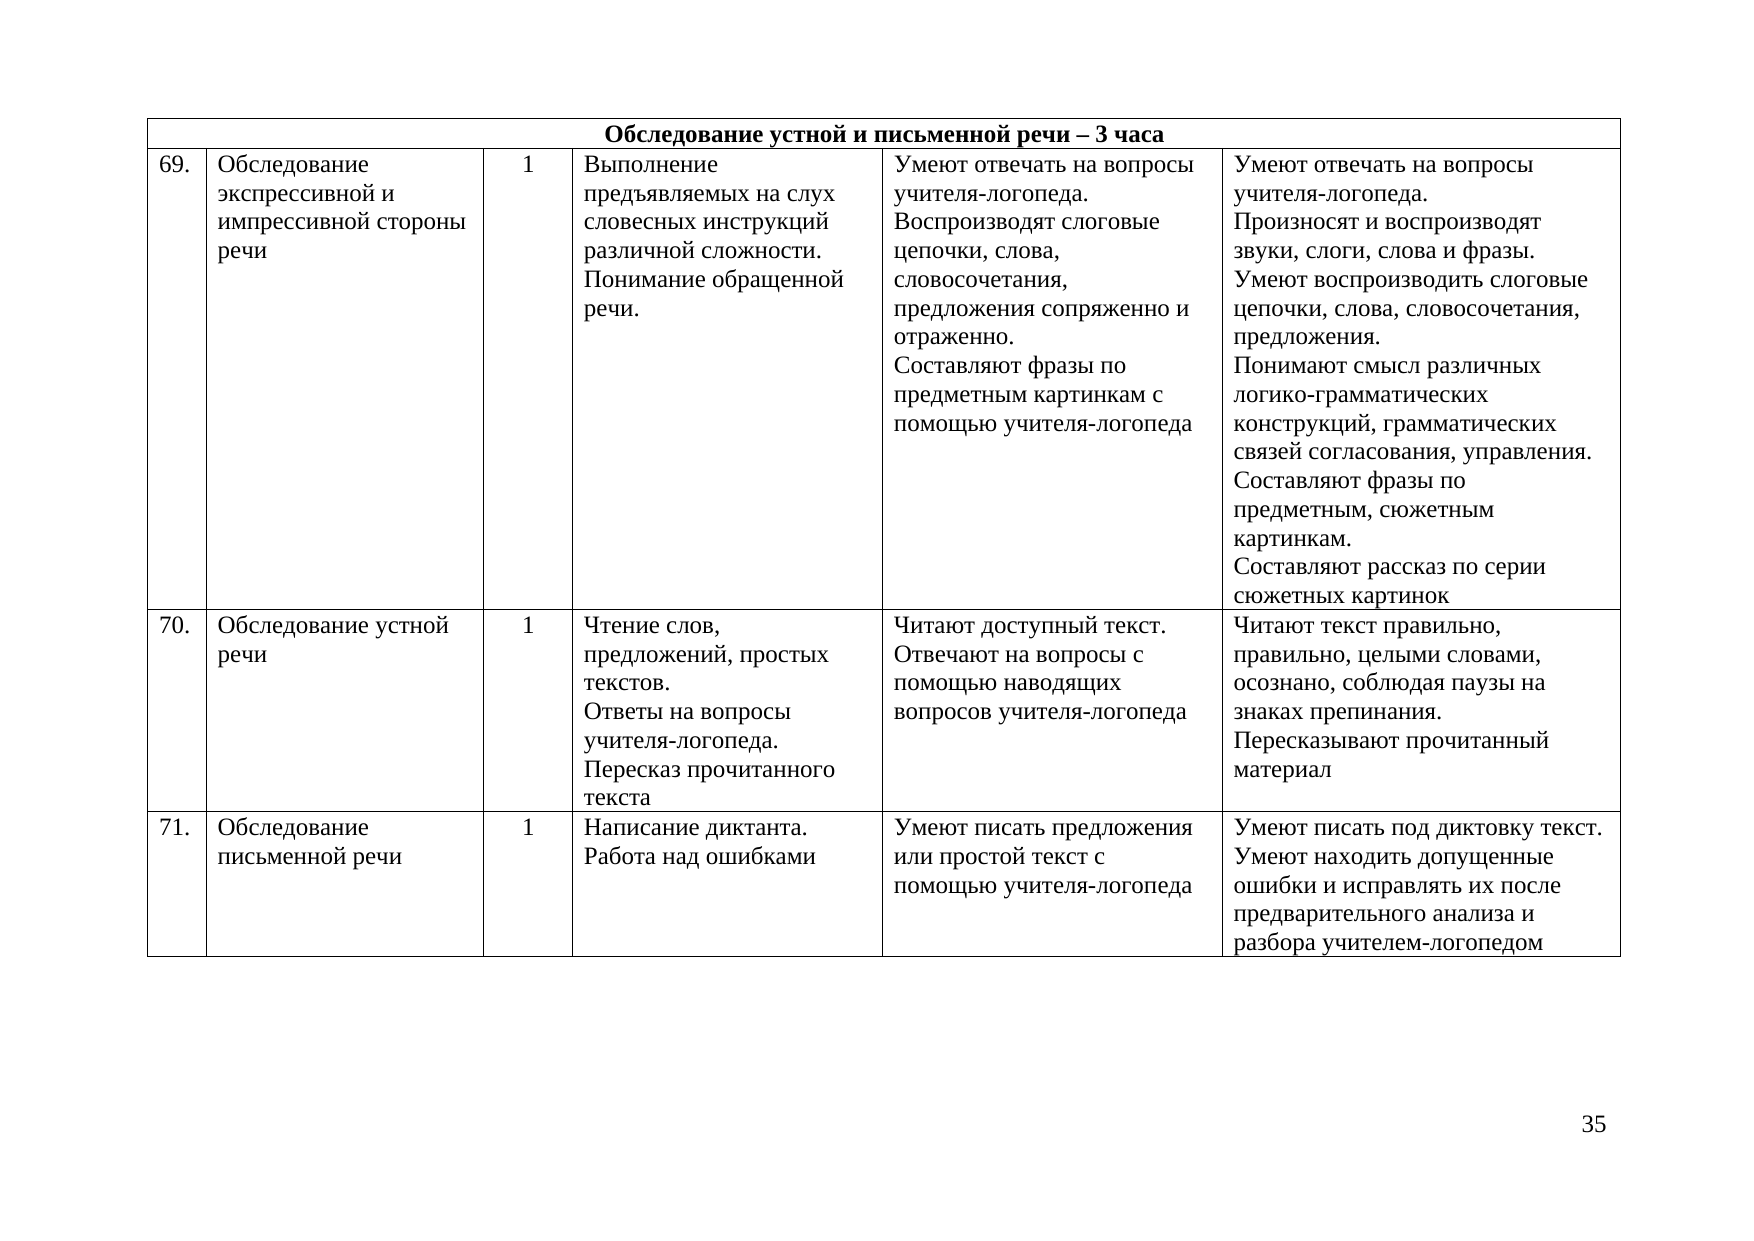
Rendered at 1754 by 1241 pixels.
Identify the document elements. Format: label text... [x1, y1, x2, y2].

table_cell 1 [484, 149, 572, 609]
table_cell 70. [148, 610, 206, 811]
table_cell Выполнение предъявляемых на слух словесных инструкций различной сложности. Понимание обращенной речи. [573, 149, 882, 609]
table_cell 1 [484, 812, 572, 956]
table_cell Написание диктанта. Работа над ошибками [573, 812, 882, 956]
table_cell Умеют писать предложения или простой текст с помощью учителя-логопеда [883, 812, 1222, 956]
table_cell Умеют отвечать на вопросы учителя-логопеда. Произносят и воспроизводят звуки, слоги, слова и фразы. Умеют воспроизводить слоговые цепочки, слова, словосочетания, предложения. Понимают смысл различных логико-грамматических конструкций, грамматических связей согласования, управления. Составляют фразы по предметным, сюжетным картинкам. Составляют рассказ по серии сюжетных картинок [1223, 149, 1620, 609]
table_cell 69. [148, 149, 206, 609]
table_cell 1 [484, 610, 572, 811]
table_cell Чтение слов, предложений, простых текстов. Ответы на вопросы учителя-логопеда. Пересказ прочитанного текста [573, 610, 882, 811]
table_cell 71. [148, 812, 206, 956]
table_cell Умеют писать под диктовку текст. Умеют находить допущенные ошибки и исправлять их после предварительного анализа и разбора учителем-логопедом [1223, 812, 1620, 956]
table_cell Читают доступный текст. Отвечают на вопросы с помощью наводящих вопросов учителя-логопеда [883, 610, 1222, 811]
table_cell Обследование устной речи [207, 610, 483, 811]
table_cell Обследование письменной речи [207, 812, 483, 956]
table_header Обследование устной и письменной речи – 3 часа [148, 119, 1620, 148]
table_cell Читают текст правильно, правильно, целыми словами, осознано, соблюдая паузы на знаках препинания. Пересказывают прочитанный материал [1223, 610, 1620, 811]
table_cell Умеют отвечать на вопросы учителя-логопеда. Воспроизводят слоговые цепочки, слова, словосочетания, предложения сопряженно и отраженно. Составляют фразы по предметным картинкам с помощью учителя-логопеда [883, 149, 1222, 609]
table_cell Обследование экспрессивной и импрессивной стороны речи [207, 149, 483, 609]
